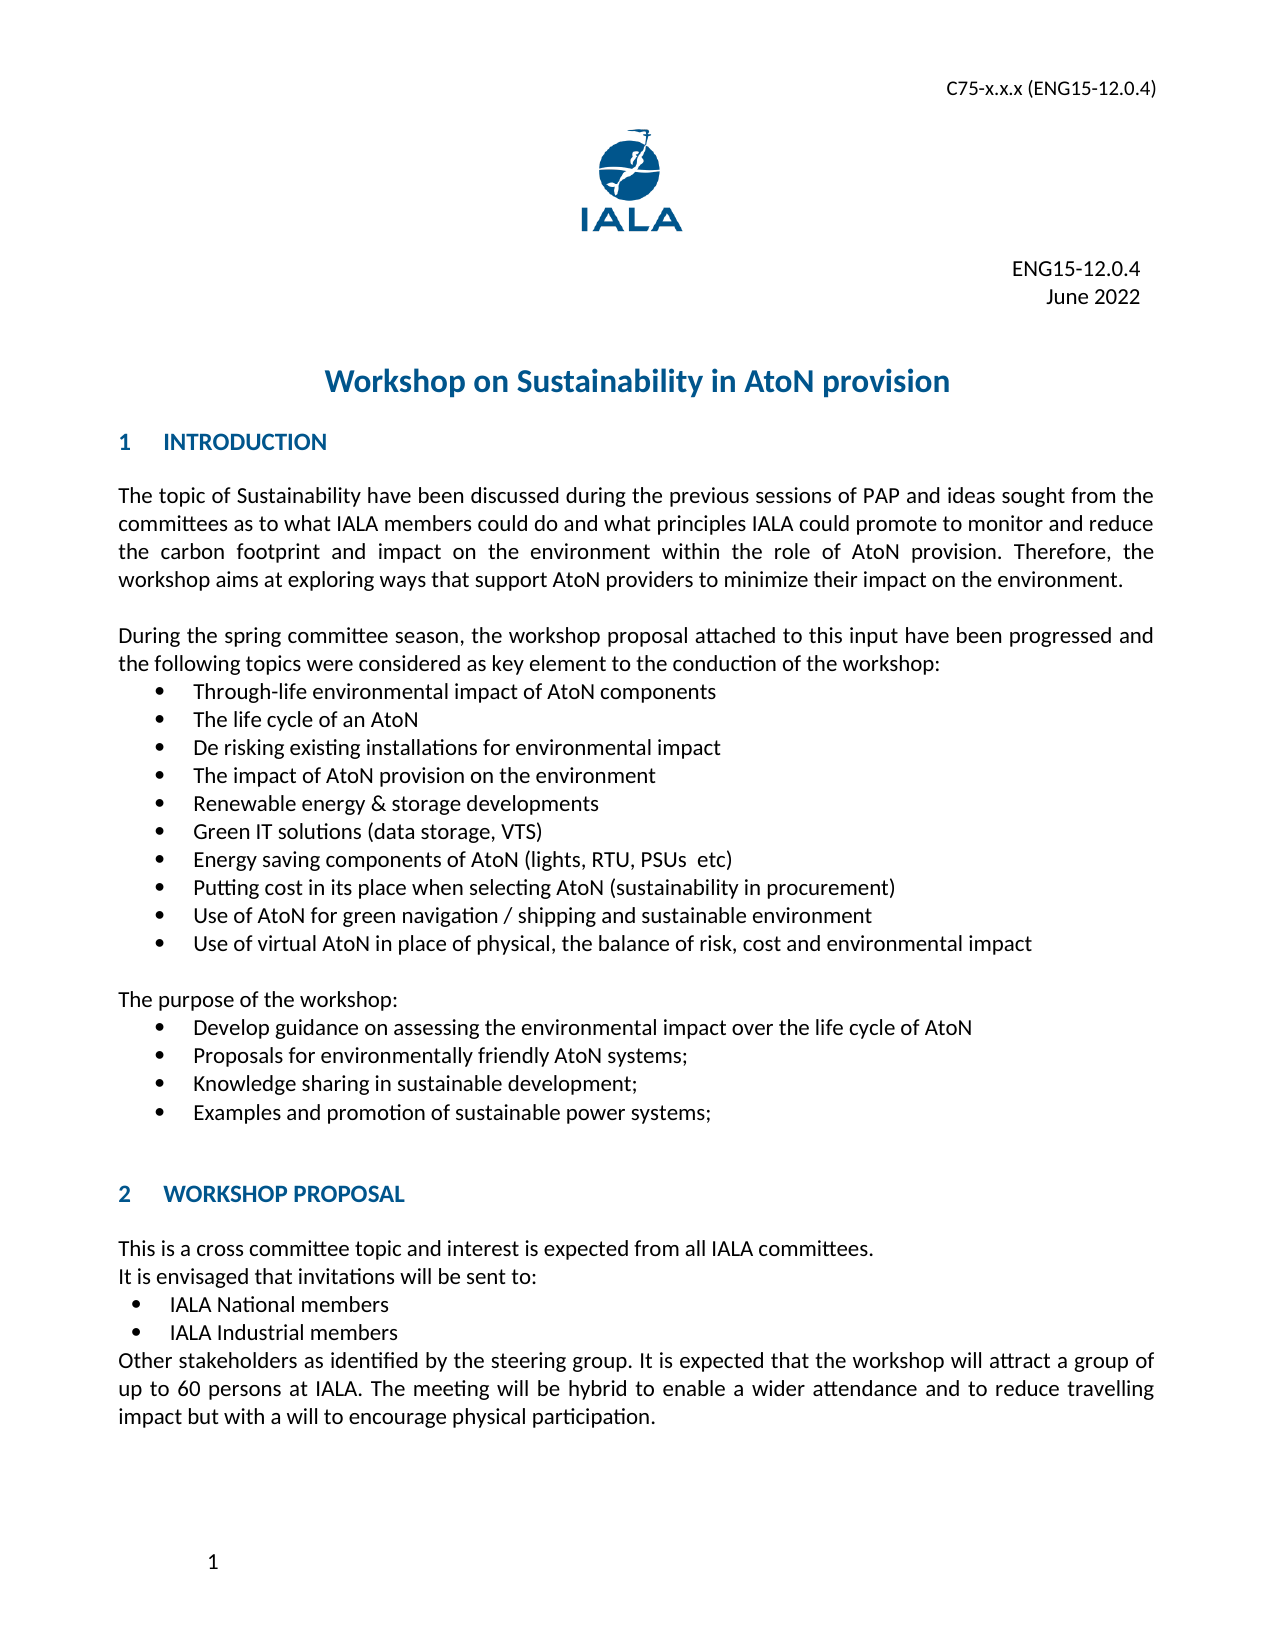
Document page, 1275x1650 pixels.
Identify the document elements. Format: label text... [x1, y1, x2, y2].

list Putting cost in its place when selecting AtoN (sustainability in procurement) [156, 873, 1157, 901]
text The topic of Sustainability have been discussed during the previous sessions of PAP and ideas sought from the committees as to what IALA members could do and what principles IALA could promote to monitor and reduce the carbon footprint and impact on the environment within the role of AtoN provision. Therefore, the workshop aims at exploring ways that support AtoN providers to minimize their impact on the environment. [118, 481, 1157, 593]
table_cell June 2022 [118, 282, 1152, 310]
subtitle INTRODUCTION [118, 426, 1157, 456]
list Renewable energy & storage developments [156, 789, 1157, 817]
list The impact of AtoN provision on the environment [156, 761, 1157, 789]
list Proposals for environmentally friendly AtoN systems; [156, 1042, 1157, 1069]
list Use of AtoN for green navigation / shipping and sustainable environment [156, 901, 1157, 929]
list Develop guidance on assessing the environmental impact over the life cycle of AtoN [156, 1013, 1157, 1042]
list De risking existing installations for environmental impact [156, 733, 1157, 761]
text It is envisaged that invitations will be sent to: [118, 1262, 1157, 1290]
list Knowledge sharing in sustainable development; [156, 1069, 1157, 1098]
title Workshop on Sustainability in AtoN provision [118, 360, 1157, 401]
list Green IT solutions (data storage, VTS) [156, 817, 1157, 845]
text The purpose of the workshop: [118, 986, 1157, 1013]
text During the spring committee season, the workshop proposal attached to this input have been progressed and the following topics were considered as key element to the conduction of the workshop: [118, 621, 1157, 677]
picture [558, 117, 700, 254]
list The life cycle of an AtoN [156, 705, 1157, 733]
list Examples and promotion of sustainable power systems; [156, 1098, 1157, 1126]
list Through-life environmental impact of AtoN components [156, 677, 1157, 705]
subtitle WORKSHOP PROPOSAL [118, 1179, 1157, 1209]
list IALA Industrial members [132, 1318, 1157, 1346]
list IALA National members [132, 1290, 1157, 1318]
table_header ENG15-12.0.4 [118, 254, 1152, 282]
list Energy saving components of AtoN (lights, RTU, PSUs etc) [156, 845, 1157, 873]
list Other stakeholders as identified by the steering group. It is expected that the workshop will attract a group of up to 60 persons at IALA. The meeting will be hybrid to enable a wider attendance and to reduce travelling impact but with a will to encourage physical participation. [118, 1346, 1157, 1430]
list Use of virtual AtoN in place of physical, the balance of risk, cost and environmental impact [156, 929, 1157, 957]
text This is a cross committee topic and interest is expected from all IALA committees. [118, 1234, 1157, 1262]
